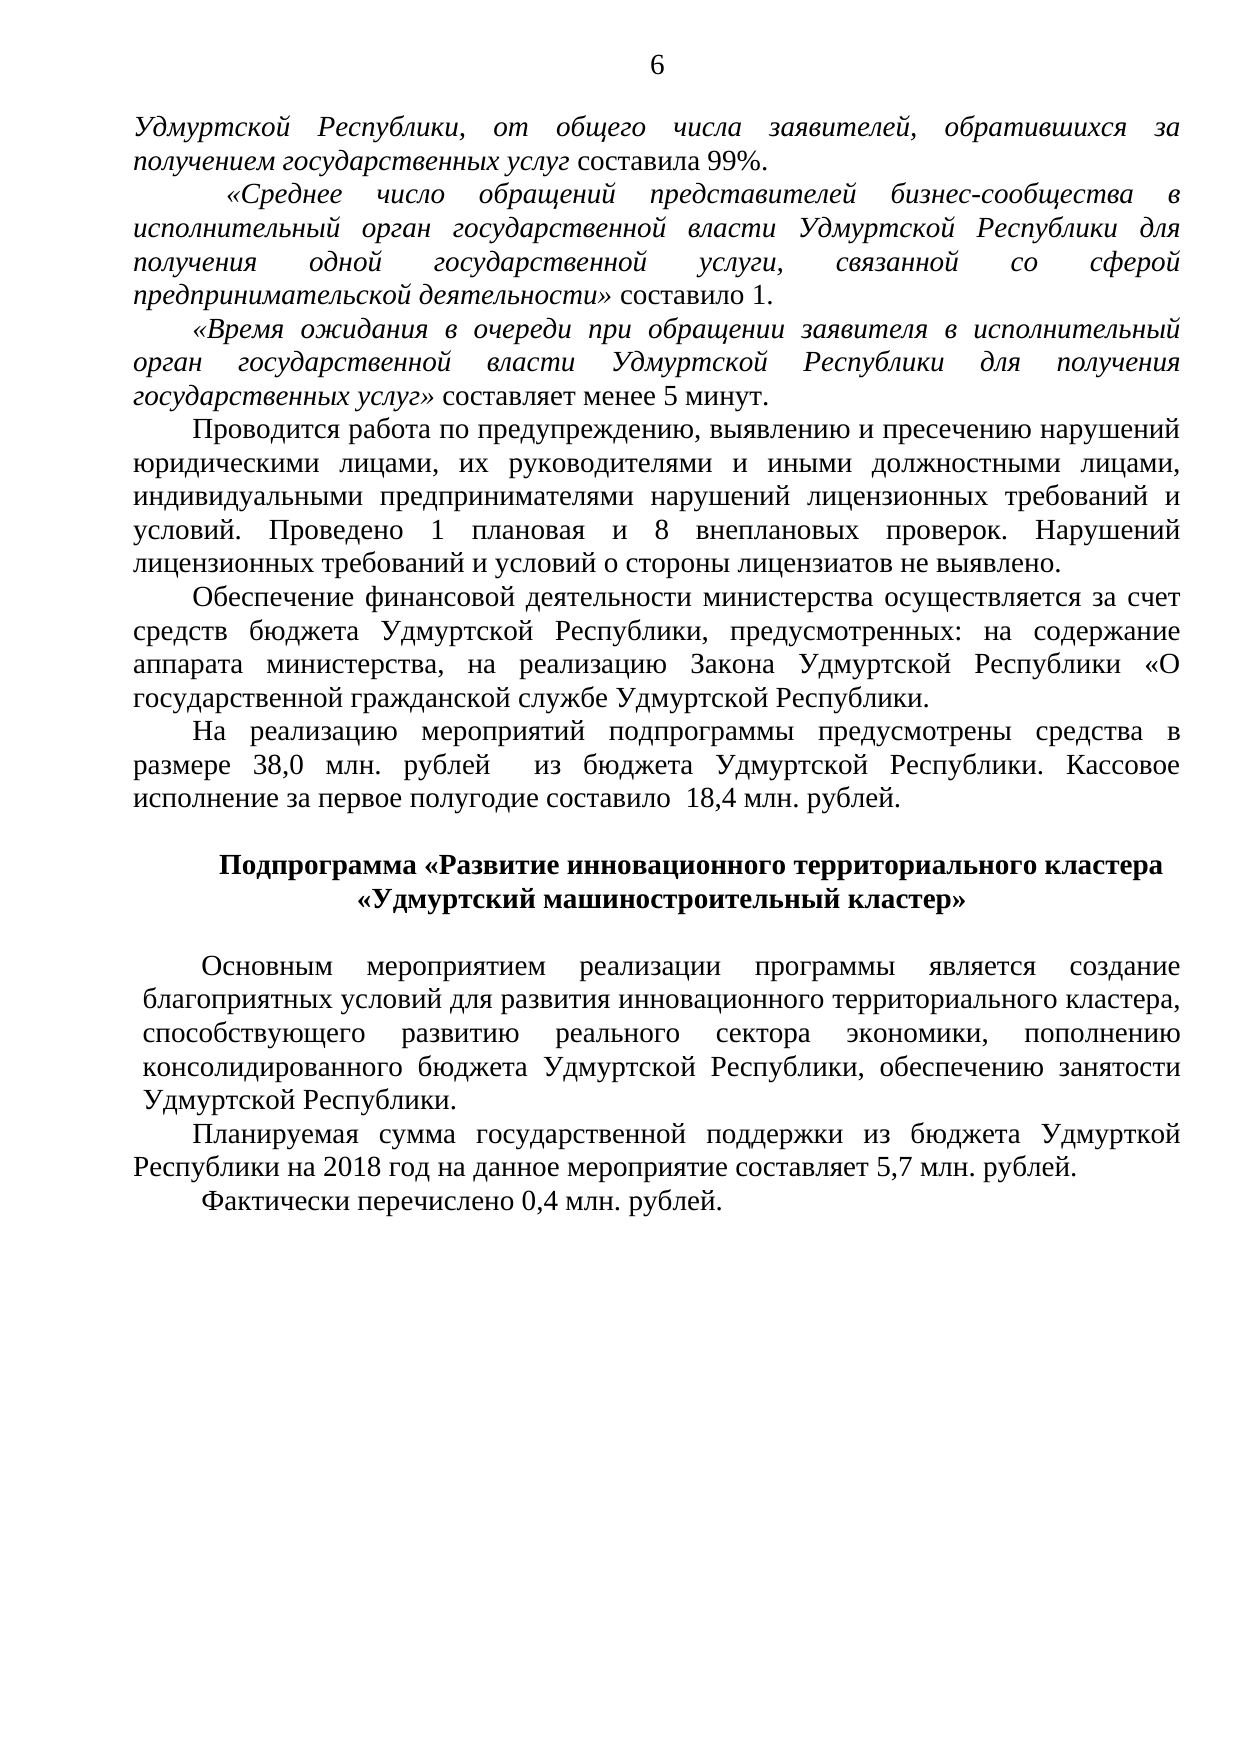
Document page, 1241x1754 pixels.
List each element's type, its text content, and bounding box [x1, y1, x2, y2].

text Обеспечение финансовой деятельности министерства осуществляется за счет средств бюджета Удмуртской Республики, предусмотренных: на содержание аппарата министерства, на реализацию Закона Удмуртской Республики «О государственной гражданской службе Удмуртской Республики. [133, 579, 1181, 713]
text «Время ожидания в очереди при обращении заявителя в исполнительный орган государственной власти Удмуртской Республики для получения государственных услуг» составляет менее 5 минут. [133, 311, 1181, 411]
text Планируемая сумма государственной поддержки из бюджета Удмурткой Республики на 2018 год на данное мероприятие составляет 5,7 млн. рублей. [133, 1116, 1181, 1183]
text Подпрограмма «Развитие инновационного территориального кластера «Удмуртский машиностроительный кластер» [142, 847, 1181, 914]
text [133, 109, 1181, 177]
text Фактически перечислено 0,4 млн. рублей. [142, 1183, 1181, 1216]
text Проводится работа по предупреждению, выявлению и пресечению нарушений юридическими лицами, их руководителями и иными должностными лицами, индивидуальными предпринимателями нарушений лицензионных требований и условий. Проведено 1 плановая и 8 внеплановых проверок. Нарушений лицензионных требований и условий о стороны лицензиатов не выявлено. [133, 411, 1181, 579]
text На реализацию мероприятий подпрограммы предусмотрены средства в размере 38,0 млн. рублей из бюджета Удмуртской Республики. Кассовое исполнение за первое полугодие составило 18,4 млн. рублей. [133, 713, 1181, 814]
text Основным мероприятием реализации программы является создание благоприятных условий для развития инновационного территориального кластера, способствующего развитию реального сектора экономики, пополнению консолидированного бюджета Удмуртской Республики, обеспечению занятости Удмуртской Республики. [142, 948, 1181, 1116]
text «Среднее число обращений представителей бизнес-сообщества в исполнительный орган государственной власти Удмуртской Республики для получения одной государственной услуги, связанной со сферой предпринимательской деятельности» составило 1. [133, 177, 1181, 311]
